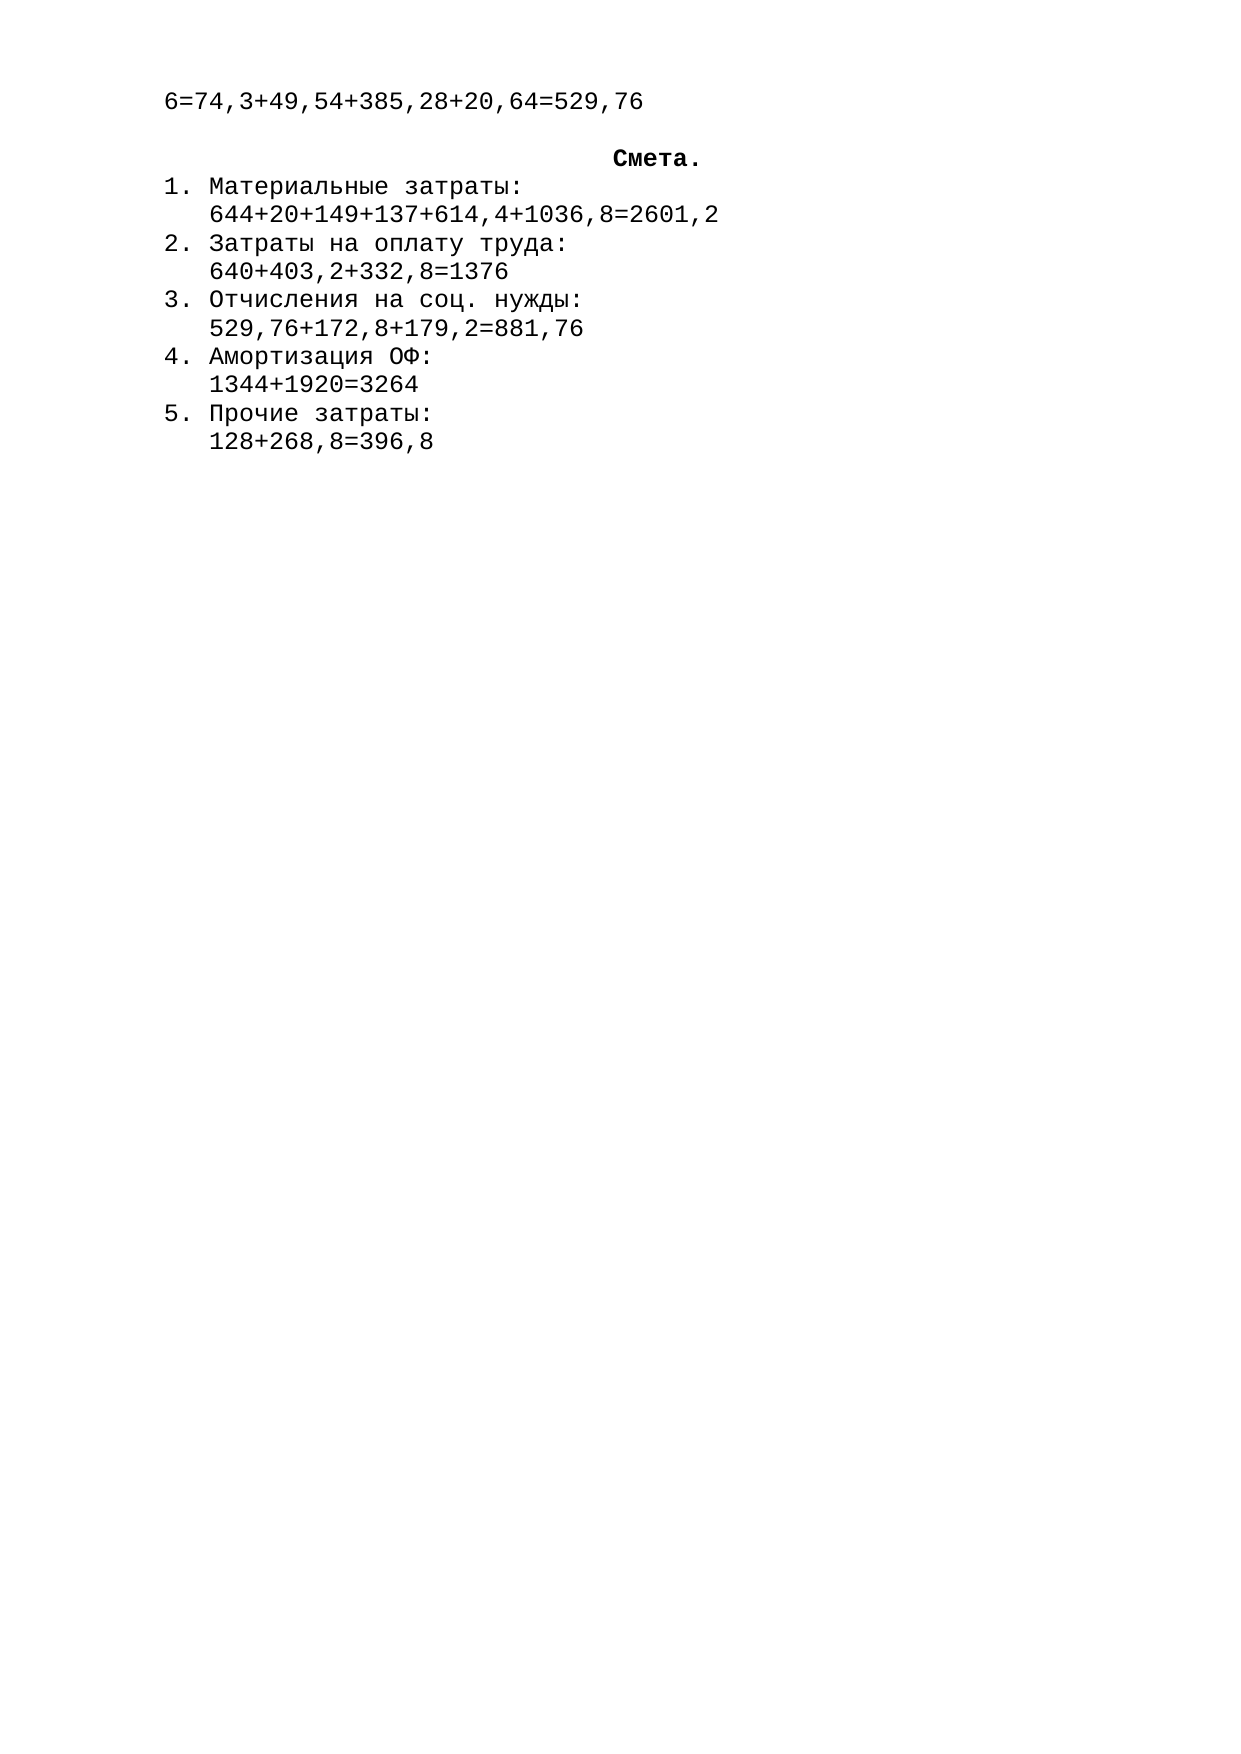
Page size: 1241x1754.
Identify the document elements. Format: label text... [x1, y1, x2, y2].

list Материальные затраты: [164, 174, 1152, 202]
list Затраты на оплату труда: [164, 230, 1152, 259]
text 6=74,3+49,54+385,28+20,64=529,76 [164, 89, 1152, 117]
list Амортизация ОФ: [164, 344, 1152, 372]
text 128+268,8=396,8 [209, 429, 1152, 457]
text Смета. [164, 145, 1152, 174]
text 1344+1920=3264 [209, 372, 1152, 400]
list Отчисления на соц. нужды: [164, 287, 1152, 315]
text 640+403,2+332,8=1376 [209, 259, 1152, 287]
text 529,76+172,8+179,2=881,76 [209, 315, 1152, 344]
text 644+20+149+137+614,4+1036,8=2601,2 [209, 202, 1152, 230]
list Прочие затраты: [164, 400, 1152, 429]
